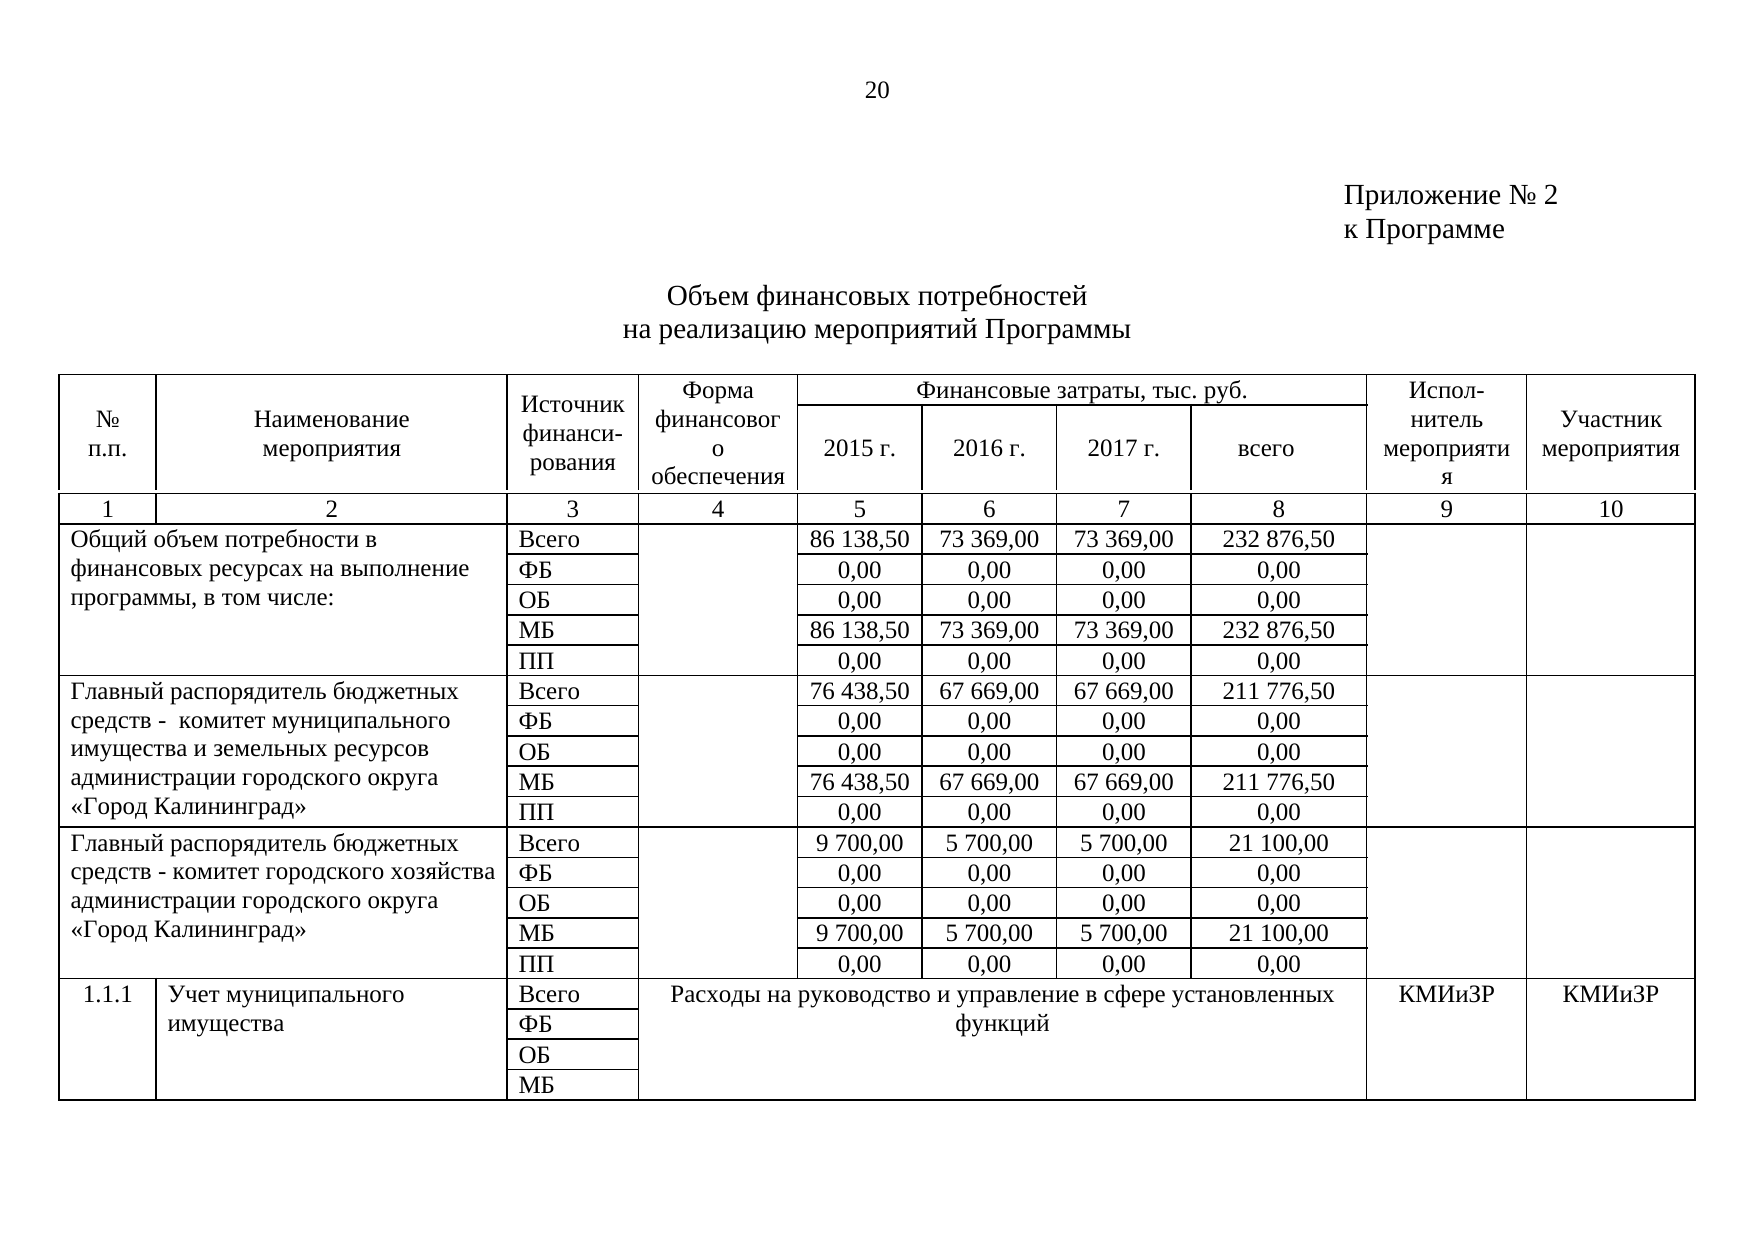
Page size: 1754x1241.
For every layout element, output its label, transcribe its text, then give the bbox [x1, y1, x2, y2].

table_header 10 [1527, 494, 1694, 523]
table_cell ФБ [508, 1010, 638, 1038]
table_header Наименование мероприятия [157, 375, 506, 490]
table_header 7 [1057, 494, 1190, 523]
table_cell 2016 г. [923, 406, 1056, 490]
table_cell 67 669,00 [1057, 676, 1190, 705]
table_cell [1367, 828, 1526, 978]
table_header 1 [60, 494, 155, 523]
table_cell ФБ [508, 706, 638, 735]
table_cell 9 700,00 [798, 919, 921, 947]
table_cell ФБ [508, 555, 638, 583]
table_cell 73 369,00 [923, 525, 1056, 553]
table_header 4 [639, 494, 797, 523]
table_cell Всего [508, 525, 638, 553]
table_header 9 [1367, 494, 1526, 523]
table_cell [639, 828, 797, 978]
table_cell 0,00 [1192, 555, 1366, 583]
table_cell [1527, 828, 1694, 978]
table_cell 0,00 [923, 555, 1056, 583]
table_cell МБ [508, 767, 638, 796]
table_cell 0,00 [798, 555, 921, 583]
text на реализацию мероприятий Программы [59, 311, 1695, 345]
table_cell Всего [508, 676, 638, 705]
table_cell КМИиЗР [1367, 979, 1526, 1099]
table_header 6 [923, 494, 1056, 523]
table_cell 0,00 [1192, 706, 1366, 735]
table_cell 76 438,50 [798, 676, 921, 705]
table_header 5 [798, 494, 921, 523]
table_cell 0,00 [1057, 585, 1190, 614]
table_cell 67 669,00 [923, 676, 1056, 705]
table_cell 0,00 [1192, 858, 1366, 887]
table_cell 0,00 [798, 858, 921, 887]
table_cell Главный распорядитель бюджетных средств - комитет городского хозяйства администрации городского округа «Город Калининград» [60, 828, 506, 978]
table_cell всего [1192, 406, 1366, 490]
table_cell 0,00 [1057, 949, 1190, 978]
table_cell ПП [508, 646, 638, 674]
table_cell 67 669,00 [923, 767, 1056, 796]
table_header Финансовые затраты, тыс. руб. [798, 375, 1366, 404]
table_header 3 [508, 494, 638, 523]
table_cell 0,00 [923, 888, 1056, 917]
table_cell 21 100,00 [1192, 919, 1366, 947]
text к Программе [1313, 211, 1695, 244]
table_cell 0,00 [798, 706, 921, 735]
table_cell 5 700,00 [1057, 828, 1190, 856]
table_cell Всего [508, 979, 638, 1008]
table_header Источник финанси-рования [508, 375, 638, 490]
table_cell [1527, 525, 1694, 674]
table_cell 9 700,00 [798, 828, 921, 856]
table_cell ПП [508, 797, 638, 826]
table_cell Главный распорядитель бюджетных средств - комитет муниципального имущества и земельных ресурсов администрации городского округа «Город Калининград» [60, 676, 506, 826]
table_cell 73 369,00 [1057, 525, 1190, 553]
table_cell 0,00 [798, 737, 921, 765]
table_cell 0,00 [923, 737, 1056, 765]
table_cell 76 438,50 [798, 767, 921, 796]
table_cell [639, 979, 1366, 1099]
table_cell 86 138,50 [798, 616, 921, 644]
table_cell 0,00 [923, 706, 1056, 735]
table_cell ФБ [508, 858, 638, 887]
table_cell [1367, 525, 1526, 674]
table_cell 0,00 [1192, 888, 1366, 917]
table_header 8 [1192, 494, 1366, 523]
table_cell 0,00 [1192, 646, 1366, 674]
table_cell ОБ [508, 737, 638, 765]
table_cell ПП [508, 949, 638, 978]
table_cell КМИиЗР [1527, 979, 1694, 1099]
text Объем финансовых потребностей [59, 278, 1695, 311]
table_cell Общий объем потребности в финансовых ресурсах на выполнение программы, в том числе: [60, 525, 506, 674]
table_cell МБ [508, 919, 638, 947]
table_cell 0,00 [1057, 858, 1190, 887]
table_cell Всего [508, 828, 638, 856]
table_cell 0,00 [923, 646, 1056, 674]
table_cell ОБ [508, 888, 638, 917]
table_cell 232 876,50 [1192, 525, 1366, 553]
table_cell 5 700,00 [923, 919, 1056, 947]
table_cell МБ [508, 1070, 638, 1099]
table_cell 5 700,00 [923, 828, 1056, 856]
table_cell 0,00 [798, 949, 921, 978]
table_cell 0,00 [1192, 585, 1366, 614]
table_cell 0,00 [1057, 646, 1190, 674]
table_cell 232 876,50 [1192, 616, 1366, 644]
table_header Участник мероприятия [1527, 375, 1694, 490]
table_cell 211 776,50 [1192, 676, 1366, 705]
table_header № п.п. [60, 375, 155, 490]
table_cell 0,00 [1192, 949, 1366, 978]
table_cell 0,00 [923, 585, 1056, 614]
table_cell 0,00 [798, 888, 921, 917]
table_cell 2015 г. [798, 406, 921, 490]
table_cell 211 776,50 [1192, 767, 1366, 796]
table_header 2 [157, 494, 506, 523]
table_cell 0,00 [1192, 737, 1366, 765]
table_cell ОБ [508, 585, 638, 614]
table_cell 0,00 [1057, 797, 1190, 826]
table_cell 73 369,00 [1057, 616, 1190, 644]
table_cell 0,00 [1057, 555, 1190, 583]
table_cell 67 669,00 [1057, 767, 1190, 796]
table_cell 0,00 [798, 585, 921, 614]
table_cell 5 700,00 [1057, 919, 1190, 947]
table_cell 21 100,00 [1192, 828, 1366, 856]
table_cell 86 138,50 [798, 525, 921, 553]
table_cell 73 369,00 [923, 616, 1056, 644]
table_cell 2017 г. [1057, 406, 1190, 490]
table_header Форма финансового обеспечения [639, 375, 797, 490]
table_header Испол-нитель мероприятия [1367, 375, 1526, 490]
table_cell 0,00 [798, 797, 921, 826]
table_cell Учет муниципального имущества [157, 979, 506, 1099]
table_cell [1367, 676, 1526, 826]
table_cell 0,00 [1192, 797, 1366, 826]
table_cell 0,00 [1057, 706, 1190, 735]
table_cell МБ [508, 616, 638, 644]
table_cell 0,00 [923, 949, 1056, 978]
text Приложение № 2 [1344, 177, 1695, 211]
table_cell ОБ [508, 1040, 638, 1068]
table_cell 0,00 [923, 797, 1056, 826]
table_cell 0,00 [923, 858, 1056, 887]
table_cell [1527, 676, 1694, 826]
table_cell [639, 676, 797, 826]
table_cell 0,00 [1057, 737, 1190, 765]
table_cell 1.1.1 [60, 979, 155, 1099]
table_cell 0,00 [1057, 888, 1190, 917]
table_cell [639, 525, 797, 674]
table_cell 0,00 [798, 646, 921, 674]
